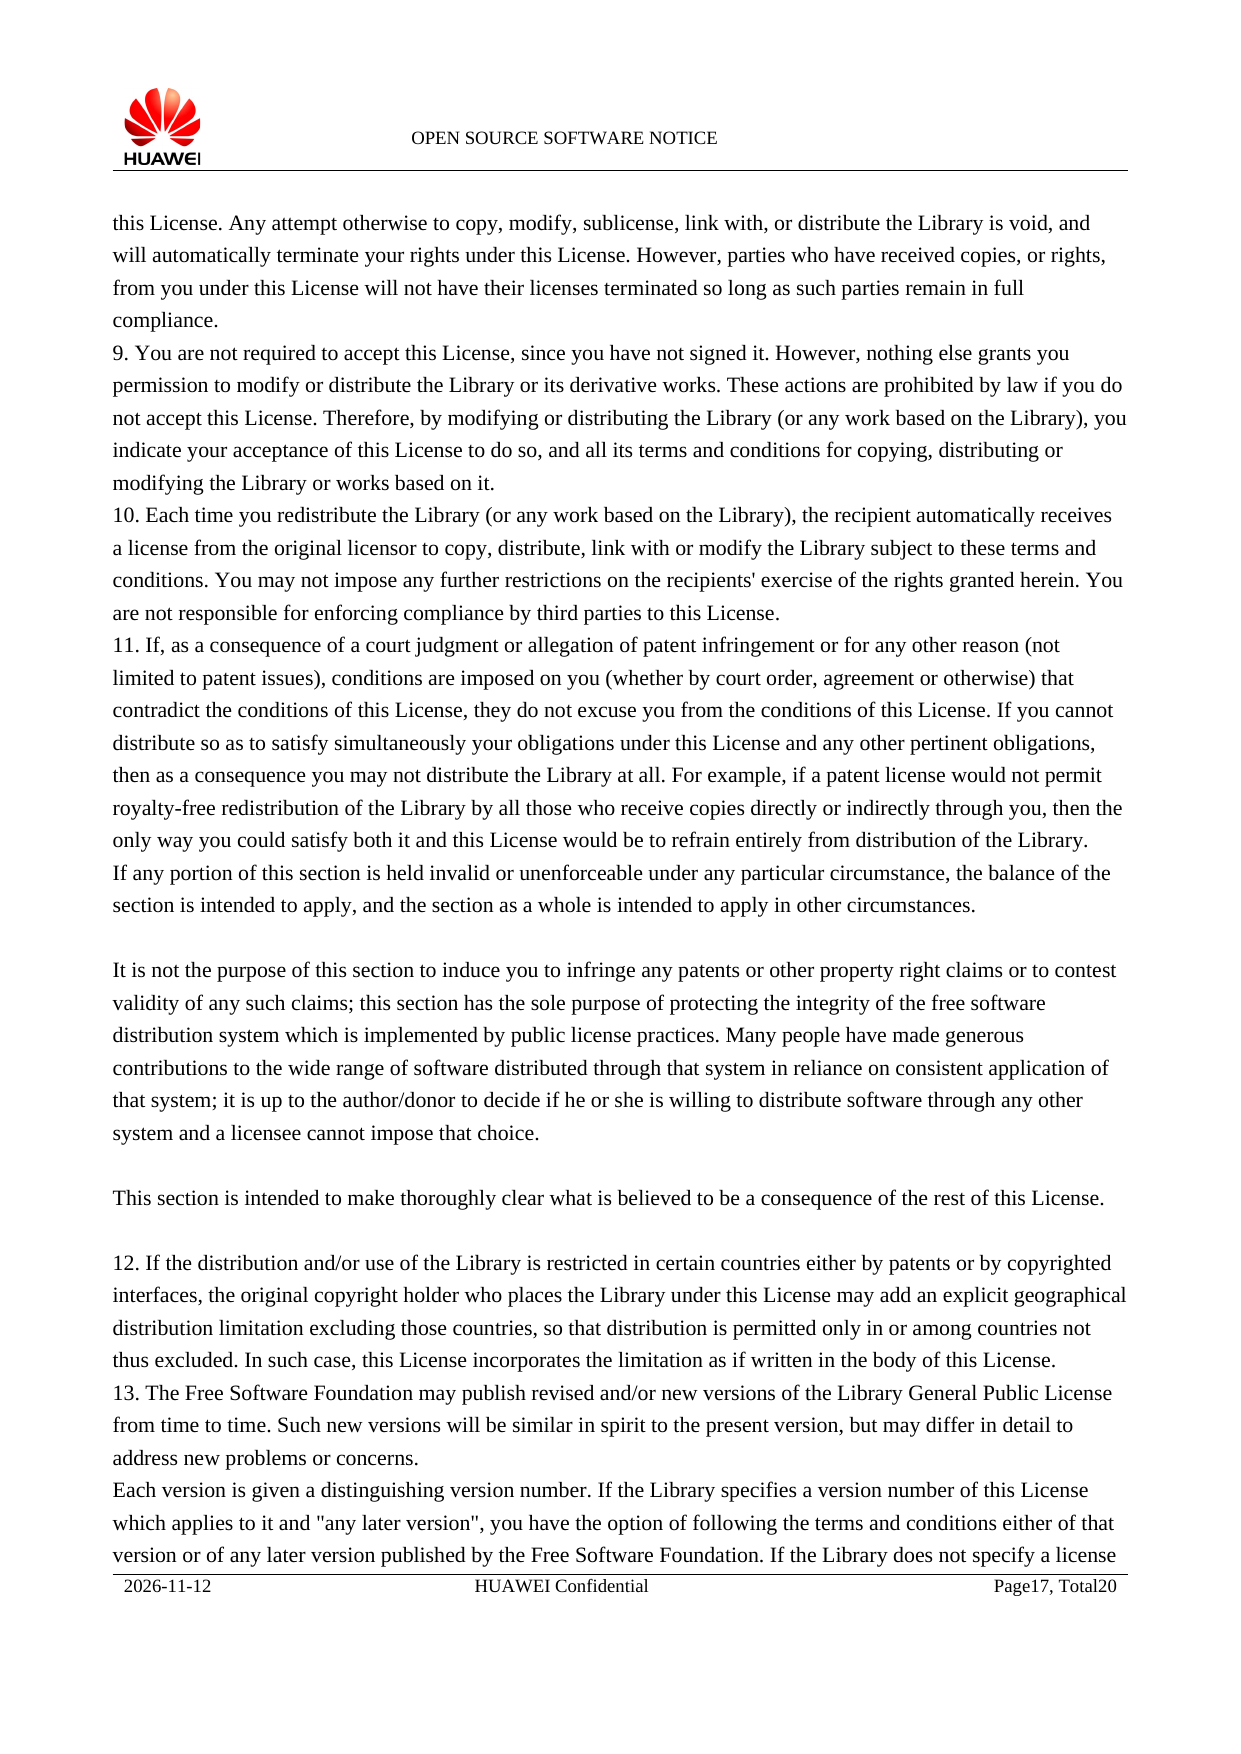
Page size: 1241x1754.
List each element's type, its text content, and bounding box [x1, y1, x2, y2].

picture [124, 88, 201, 165]
